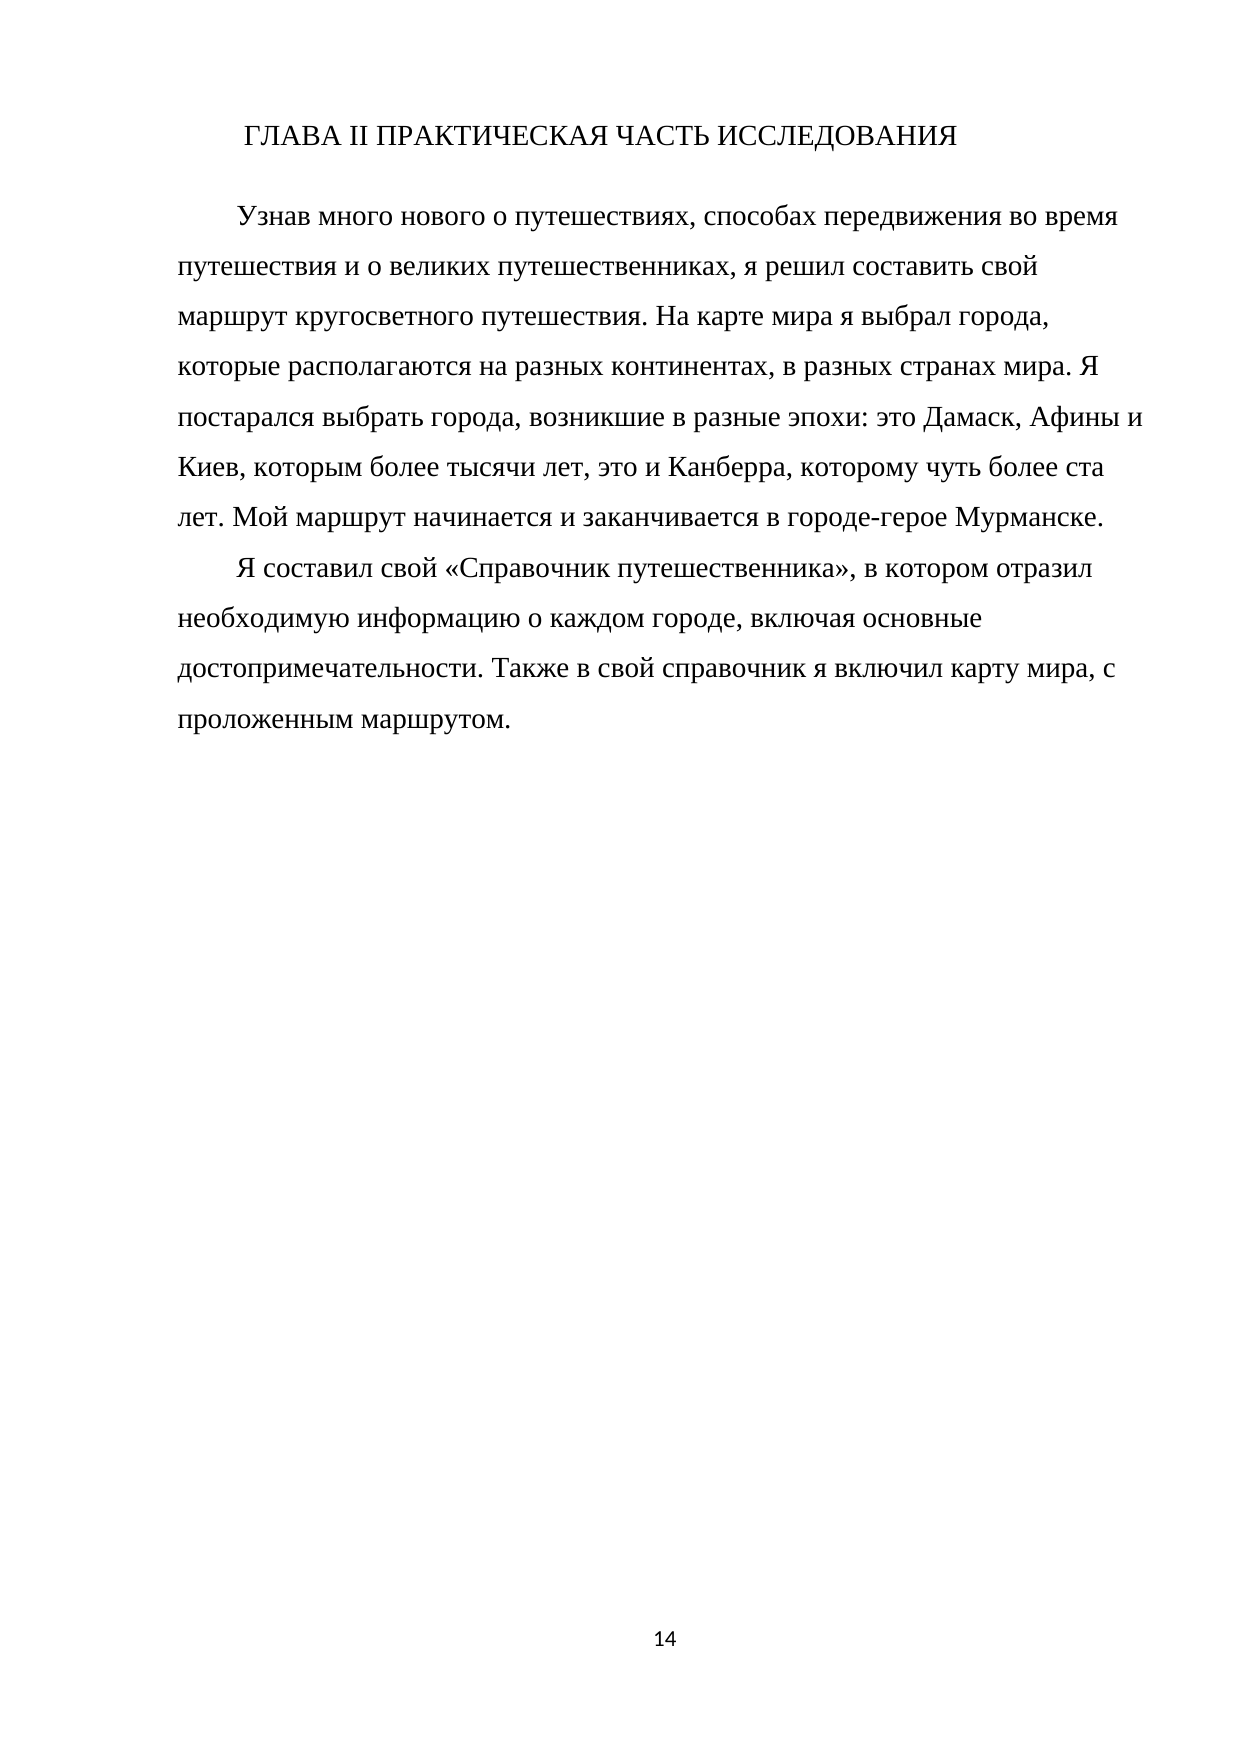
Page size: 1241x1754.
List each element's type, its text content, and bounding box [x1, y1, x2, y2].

text Узнав много нового о путешествиях, способах передвижения во время путешествия и о великих путешественниках, я решил составить свой маршрут кругосветного путешествия. На карте мира я выбрал города, которые располагаются на разных континентах, в разных странах мира. Я постарался выбрать города, возникшие в разные эпохи: это Дамаск, Афины и Киев, которым более тысячи лет, это и Канберра, которому чуть более ста лет. Мой маршрут начинается и заканчивается в городе-герое Мурманске. [177, 198, 1152, 533]
text Я составил свой «Справочник путешественника», в котором отразил необходимую информацию о каждом городе, включая основные достопримечательности. Также в свой справочник я включил карту мира, с проложенным маршрутом. [177, 550, 1152, 734]
text ГЛАВА II ПРАКТИЧЕСКАЯ ЧАСТЬ ИССЛЕДОВАНИЯ [177, 118, 1152, 152]
